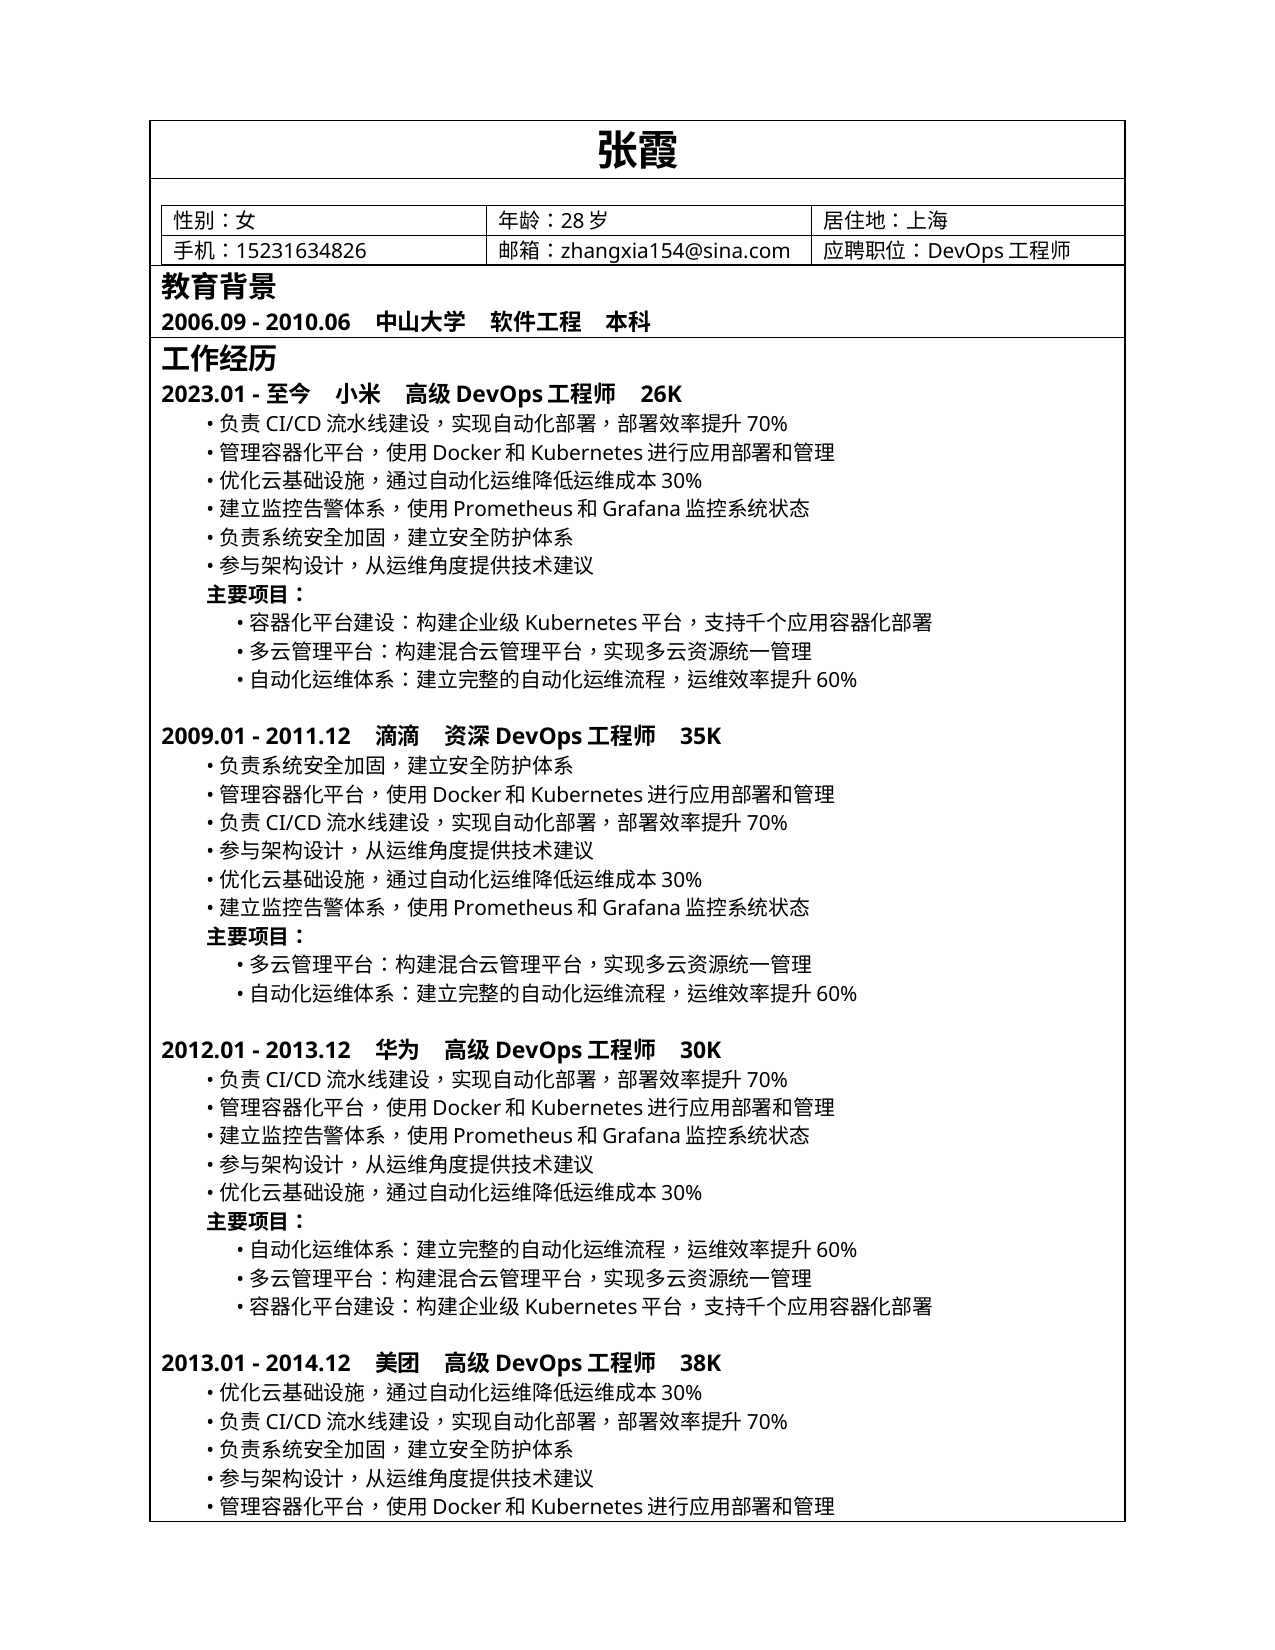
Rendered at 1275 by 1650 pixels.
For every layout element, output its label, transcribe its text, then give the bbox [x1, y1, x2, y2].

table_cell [151, 338, 1124, 1521]
table_header 张霞 [151, 121, 1124, 178]
table_cell 教育背景 2006.09 - 2010.06 中山大学 软件工程 本科 [151, 266, 1124, 337]
table_cell [151, 179, 1124, 265]
